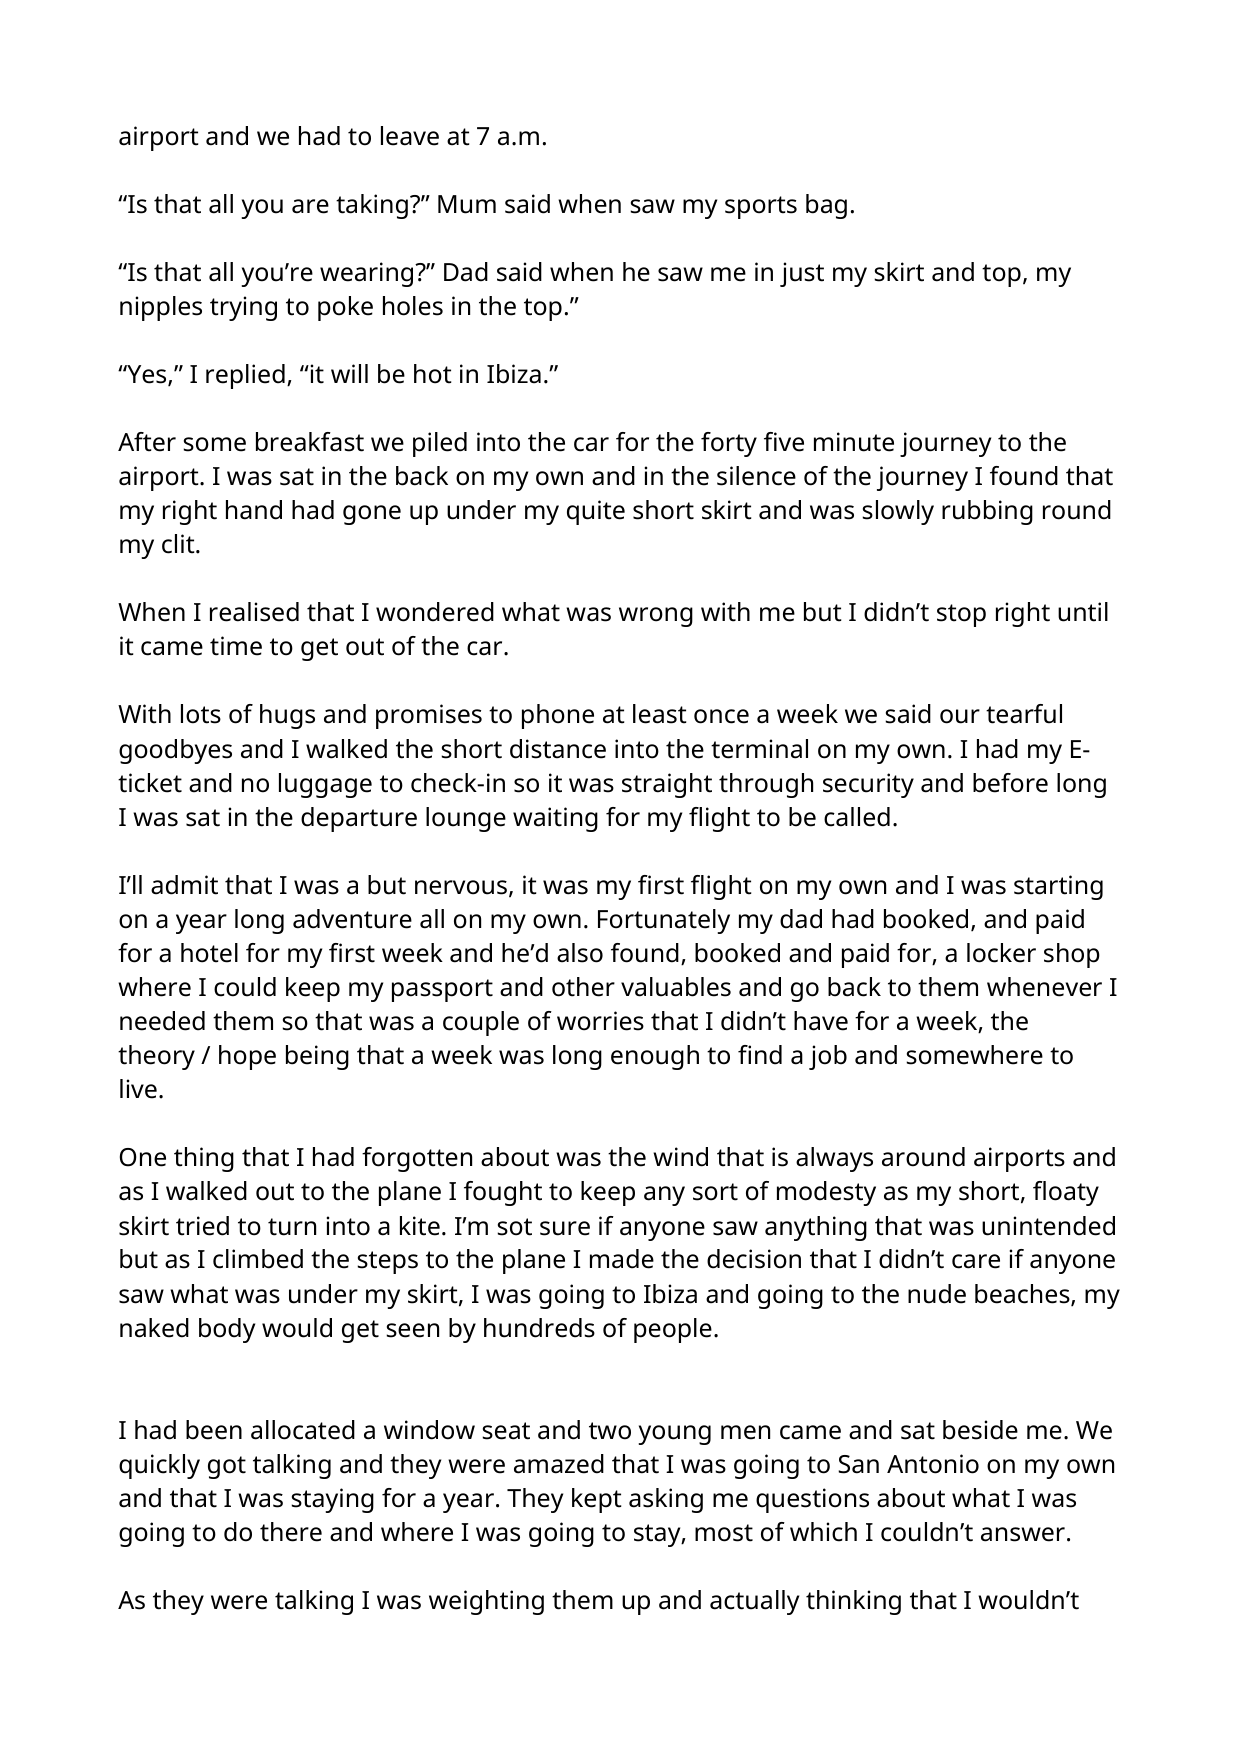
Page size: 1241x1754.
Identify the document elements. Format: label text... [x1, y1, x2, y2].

text “Yes,” I replied, “it will be hot in Ibiza.” [118, 357, 1122, 391]
text When I realised that I wondered what was wrong with me but I didn’t stop right until it came time to get out of the car. [118, 595, 1122, 663]
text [118, 118, 1122, 152]
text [118, 1583, 1122, 1617]
text With lots of hugs and promises to phone at least once a week we said our tearful goodbyes and I walked the short distance into the terminal on my own. I had my E-ticket and no luggage to check-in so it was straight through security and before long I was sat in the departure lounge waiting for my flight to be called. [118, 697, 1122, 833]
text One thing that I had forgotten about was the wind that is always around airports and as I walked out to the plane I fought to keep any sort of modesty as my short, floaty skirt tried to turn into a kite. I’m sot sure if anyone saw anything that was unintended but as I climbed the steps to the plane I made the decision that I didn’t care if anyone saw what was under my skirt, I was going to Ibiza and going to the nude beaches, my naked body would get seen by hundreds of people. [118, 1140, 1122, 1344]
text I’ll admit that I was a but nervous, it was my first flight on my own and I was starting on a year long adventure all on my own. Fortunately my dad had booked, and paid for a hotel for my first week and he’d also found, booked and paid for, a locker shop where I could keep my passport and other valuables and go back to them whenever I needed them so that was a couple of worries that I didn’t have for a week, the theory / hope being that a week was long enough to find a job and somewhere to live. [118, 867, 1122, 1106]
text “Is that all you are taking?” Mum said when saw my sports bag. [118, 186, 1122, 220]
text After some breakfast we piled into the car for the forty five minute journey to the airport. I was sat in the back on my own and in the silence of the journey I found that my right hand had gone up under my quite short skirt and was slowly rubbing round my clit. [118, 425, 1122, 561]
text I had been allocated a window seat and two young men came and sat beside me. We quickly got talking and they were amazed that I was going to San Antonio on my own and that I was staying for a year. They kept asking me questions about what I was going to do there and where I was going to stay, most of which I couldn’t answer. [118, 1412, 1122, 1549]
text “Is that all you’re wearing?” Dad said when he saw me in just my skirt and top, my nipples trying to poke holes in the top.” [118, 254, 1122, 322]
